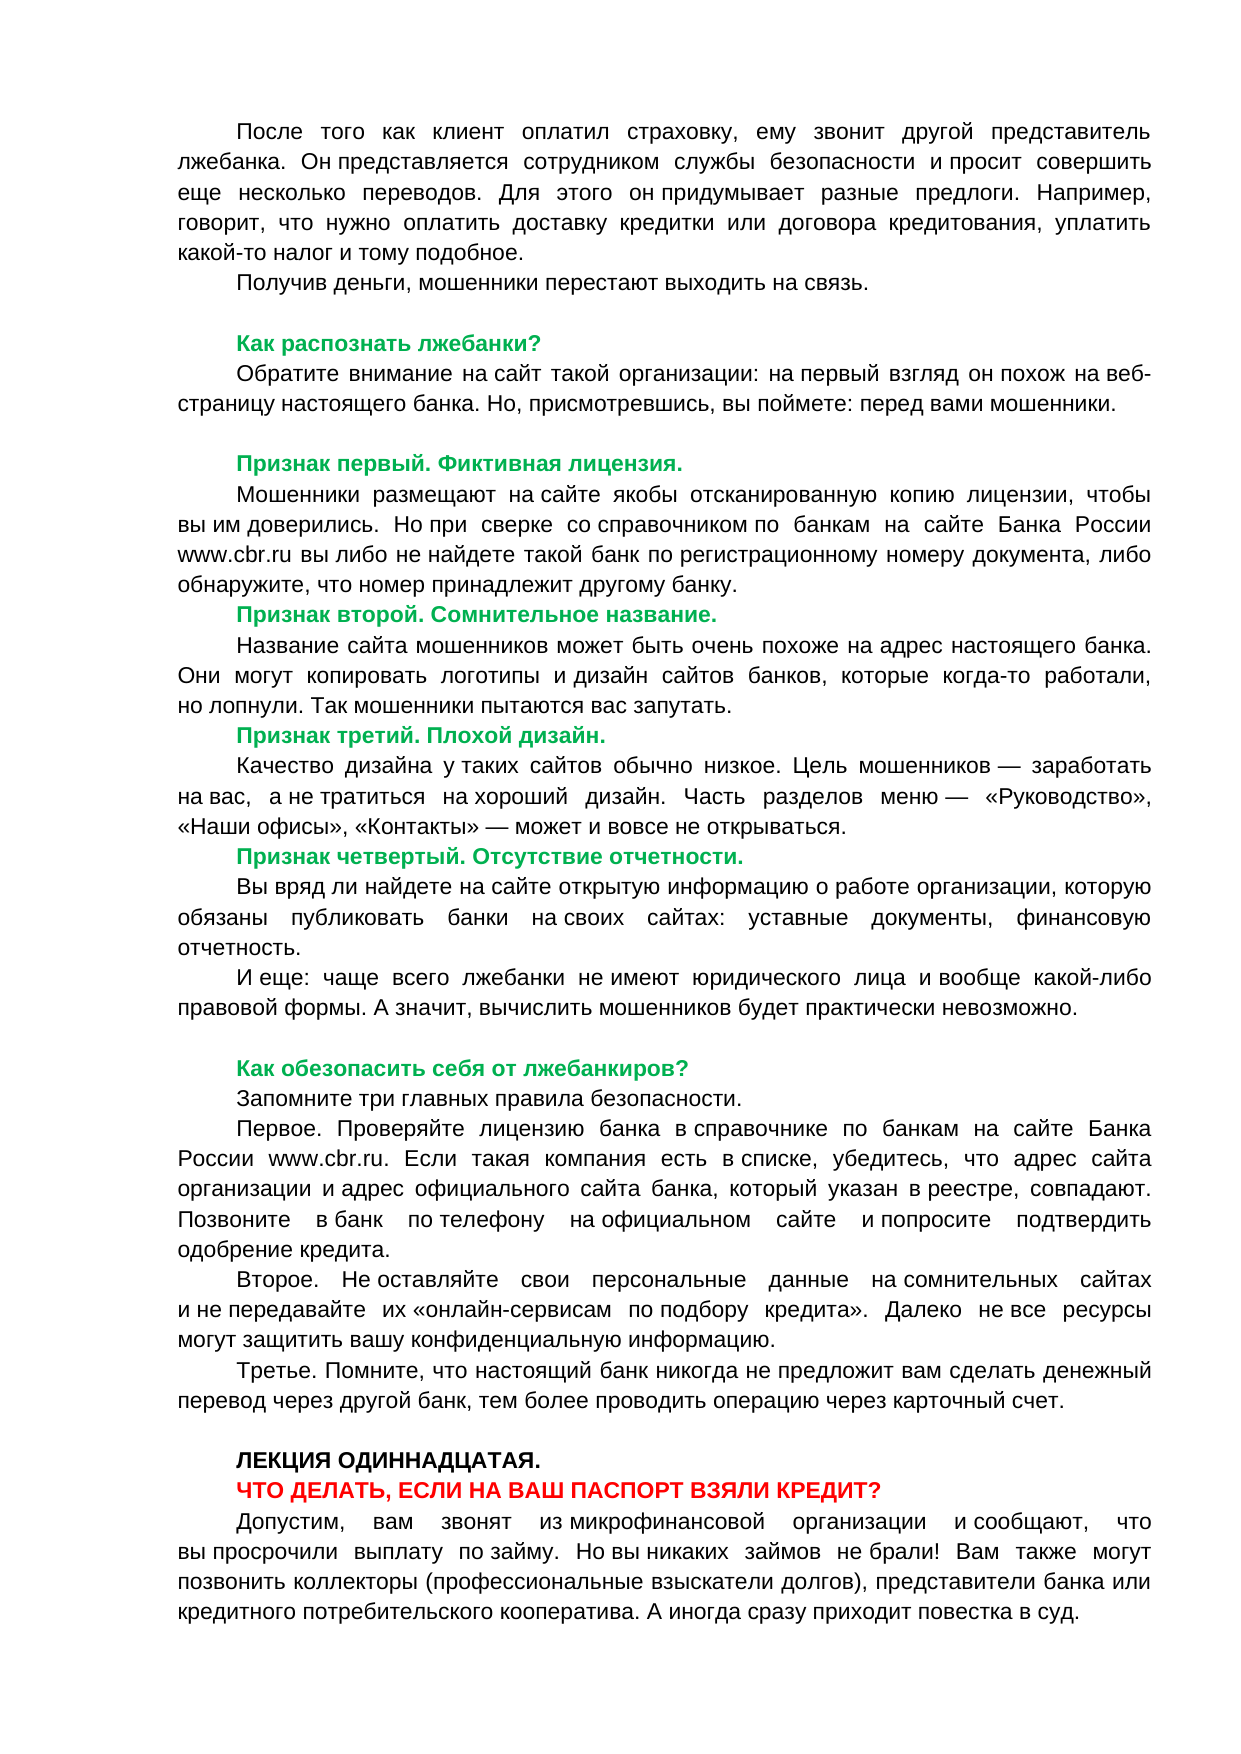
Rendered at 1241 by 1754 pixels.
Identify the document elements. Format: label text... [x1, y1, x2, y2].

text И еще: чаще всего лжебанки не имеют юридического лица и вообще какой-либо правовой формы. А значит, вычислить мошенников будет практически невозможно. [177, 964, 1152, 1021]
text Признак второй. Сомнительное название. [177, 601, 1152, 628]
text Как обезопасить себя от лжебанкиров? [177, 1054, 1152, 1081]
text Третье. Помните, что настоящий банк никогда не предложит вам сделать денежный перевод через другой банк, тем более проводить операцию через карточный счет. [177, 1357, 1152, 1413]
subtitle ЧТО ДЕЛАТЬ, ЕСЛИ НА ВАШ ПАСПОРТ ВЗЯЛИ КРЕДИТ? [177, 1477, 1152, 1504]
text Признак четвертый. Отсутствие отчетности. [177, 843, 1152, 869]
text Запомните три главных правила безопасности. [177, 1085, 1152, 1111]
text Признак третий. Плохой дизайн. [177, 722, 1152, 749]
text Качество дизайна у таких сайтов обычно низкое. Цель мошенников — заработать на вас, а не тратиться на хороший дизайн. Часть разделов меню — «Руководство», «Наши офисы», «Контакты» — может и вовсе не открываться. [177, 752, 1152, 839]
text Как распознать лжебанки? [177, 329, 1152, 356]
text ЛЕКЦИЯ ОДИННАДЦАТАЯ. [177, 1447, 1152, 1474]
text Признак первый. Фиктивная лицензия. [177, 450, 1152, 477]
text Второе. Не оставляйте свои персональные данные на сомнительных сайтах и не передавайте их «онлайн-сервисам по подбору кредита». Далеко не все ресурсы могут защитить вашу конфиденциальную информацию. [177, 1266, 1152, 1353]
text Обратите внимание на сайт такой организации: на первый взгляд он похож на веб-страницу настоящего банка. Но, присмотревшись, вы поймете: перед вами мошенники. [177, 360, 1152, 416]
text После того как клиент оплатил страховку, ему звонит другой представитель лжебанка. Он представляется сотрудником службы безопасности и просит совершить еще несколько переводов. Для этого он придумывает разные предлоги. Например, говорит, что нужно оплатить доставку кредитки или договора кредитования, уплатить какой-то налог и тому подобное. [177, 118, 1152, 265]
text Вы вряд ли найдете на сайте открытую информацию о работе организации, которую обязаны публиковать банки на своих сайтах: уставные документы, финансовую отчетность. [177, 873, 1152, 960]
text Мошенники размещают на сайте якобы отсканированную копию лицензии, чтобы вы им доверились. Но при сверке со справочником по банкам на сайте Банка России www.cbr.ru вы либо не найдете такой банк по регистрационному номеру документа, либо обнаружите, что номер принадлежит другому банку. [177, 481, 1152, 598]
text Название сайта мошенников может быть очень похоже на адрес настоящего банка. Они могут копировать логотипы и дизайн сайтов банков, которые когда-то работали, но лопнули. Так мошенники пытаются вас запутать. [177, 632, 1152, 718]
text Допустим, вам звонят из микрофинансовой организации и сообщают, что вы просрочили выплату по займу. Но вы никаких займов не брали! Вам также могут позвонить коллекторы (профессиональные взыскатели долгов), представители банка или кредитного потребительского кооператива. А иногда сразу приходит повестка в суд. [177, 1508, 1152, 1625]
text Первое. Проверяйте лицензию банка в справочнике по банкам на сайте Банка России www.cbr.ru. Если такая компания есть в списке, убедитесь, что адрес сайта организации и адрес официального сайта банка, который указан в реестре, совпадают. Позвоните в банк по телефону на официальном сайте и попросите подтвердить одобрение кредита. [177, 1115, 1152, 1262]
text Получив деньги, мошенники перестают выходить на связь. [177, 269, 1152, 296]
